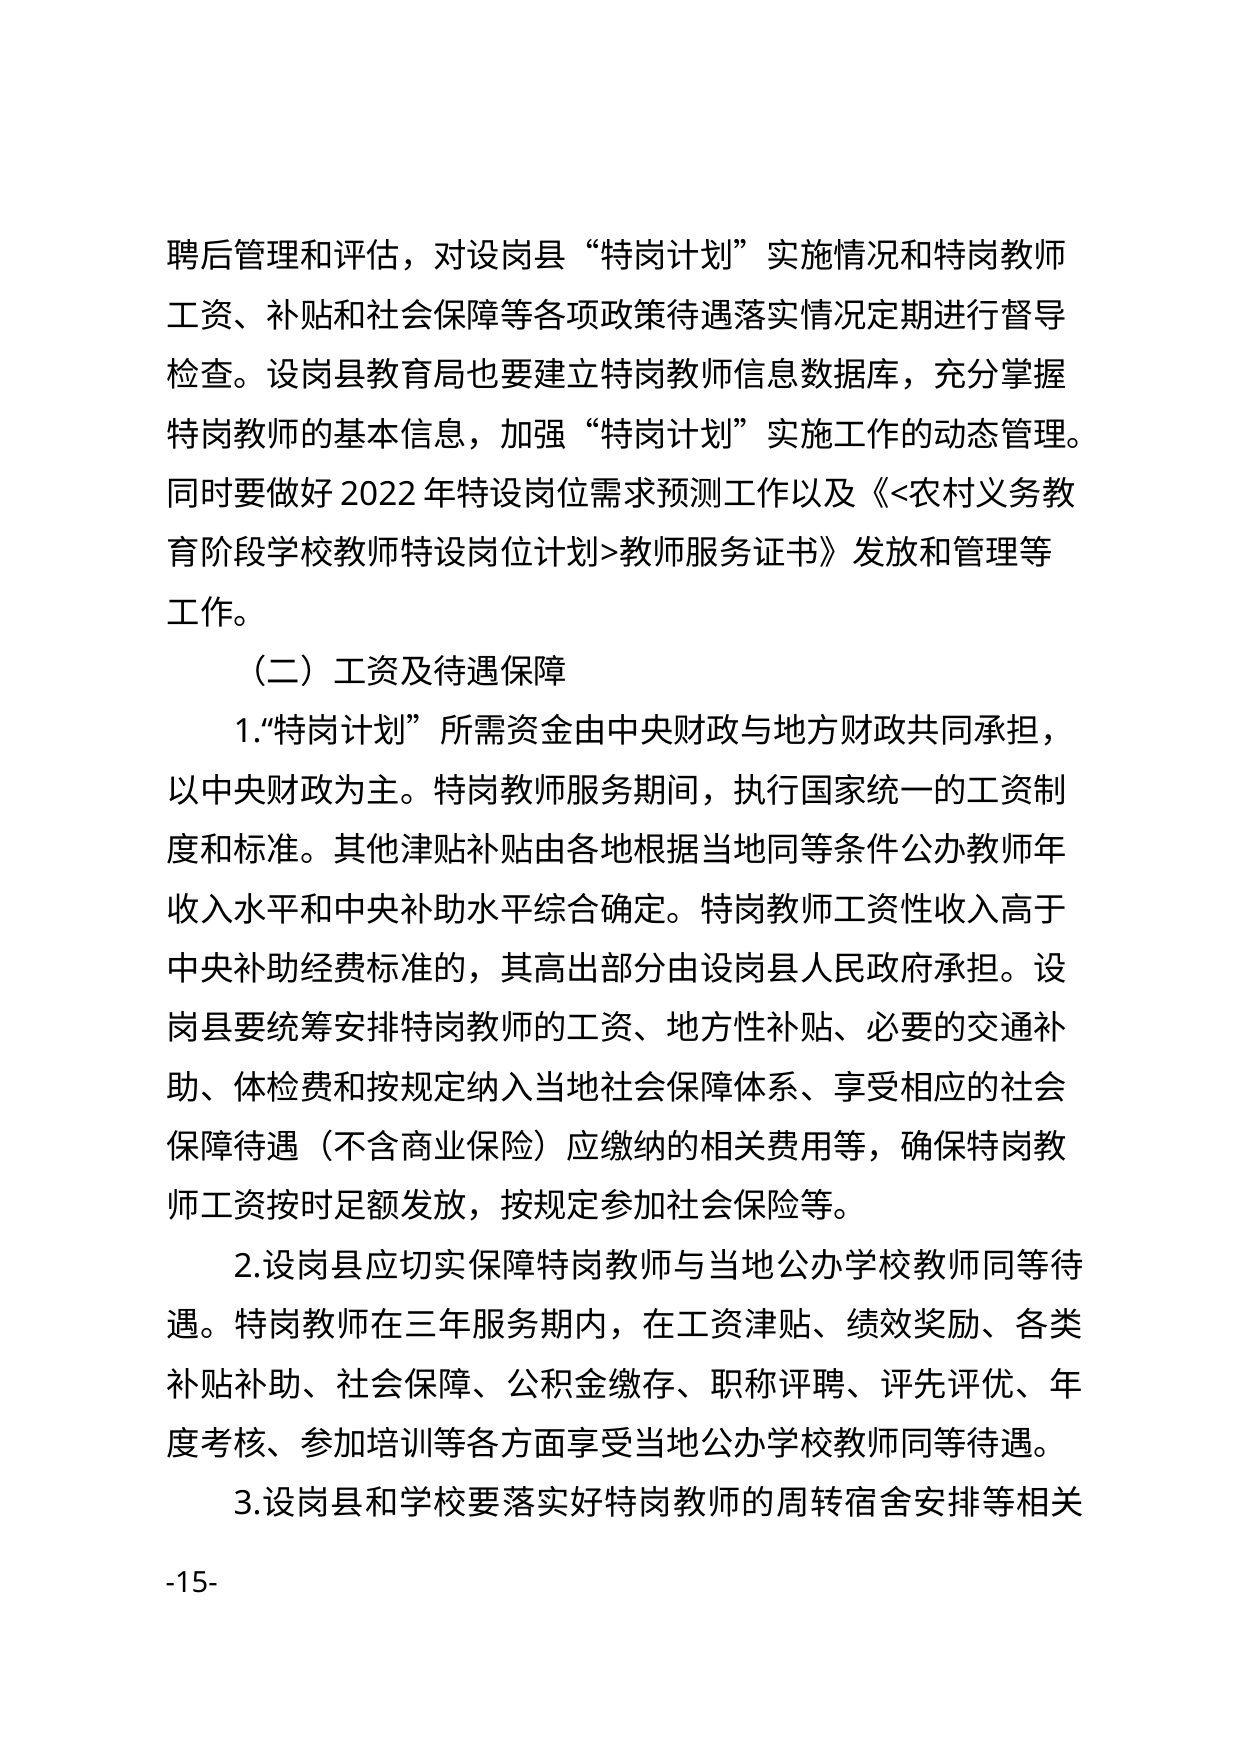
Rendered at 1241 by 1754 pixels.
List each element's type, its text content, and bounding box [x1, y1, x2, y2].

text 1.“特岗计划”所需资金由中央财政与地方财政共同承担，以中央财政为主。特岗教师服务期间，执行国家统一的工资制度和标准。其他津贴补贴由各地根据当地同等条件公办教师年收入水平和中央补助水平综合确定。特岗教师工资性收入高于中央补助经费标准的，其高出部分由设岗县人民政府承担。设岗县要统筹安排特岗教师的工资、地方性补贴、必要的交通补助、体检费和按规定纳入当地社会保障体系、享受相应的社会保障待遇（不含商业保险）应缴纳的相关费用等，确保特岗教师工资按时足额发放，按规定参加社会保险等。 [167, 695, 1085, 1230]
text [167, 1467, 1085, 1527]
text 2.设岗县应切实保障特岗教师与当地公办学校教师同等待遇。特岗教师在三年服务期内，在工资津贴、绩效奖励、各类补贴补助、社会保障、公积金缴存、职称评聘、评先评优、年度考核、参加培训等各方面享受当地公办学校教师同等待遇。 [167, 1230, 1085, 1467]
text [167, 220, 1085, 636]
text （二）工资及待遇保障 [167, 636, 1085, 695]
